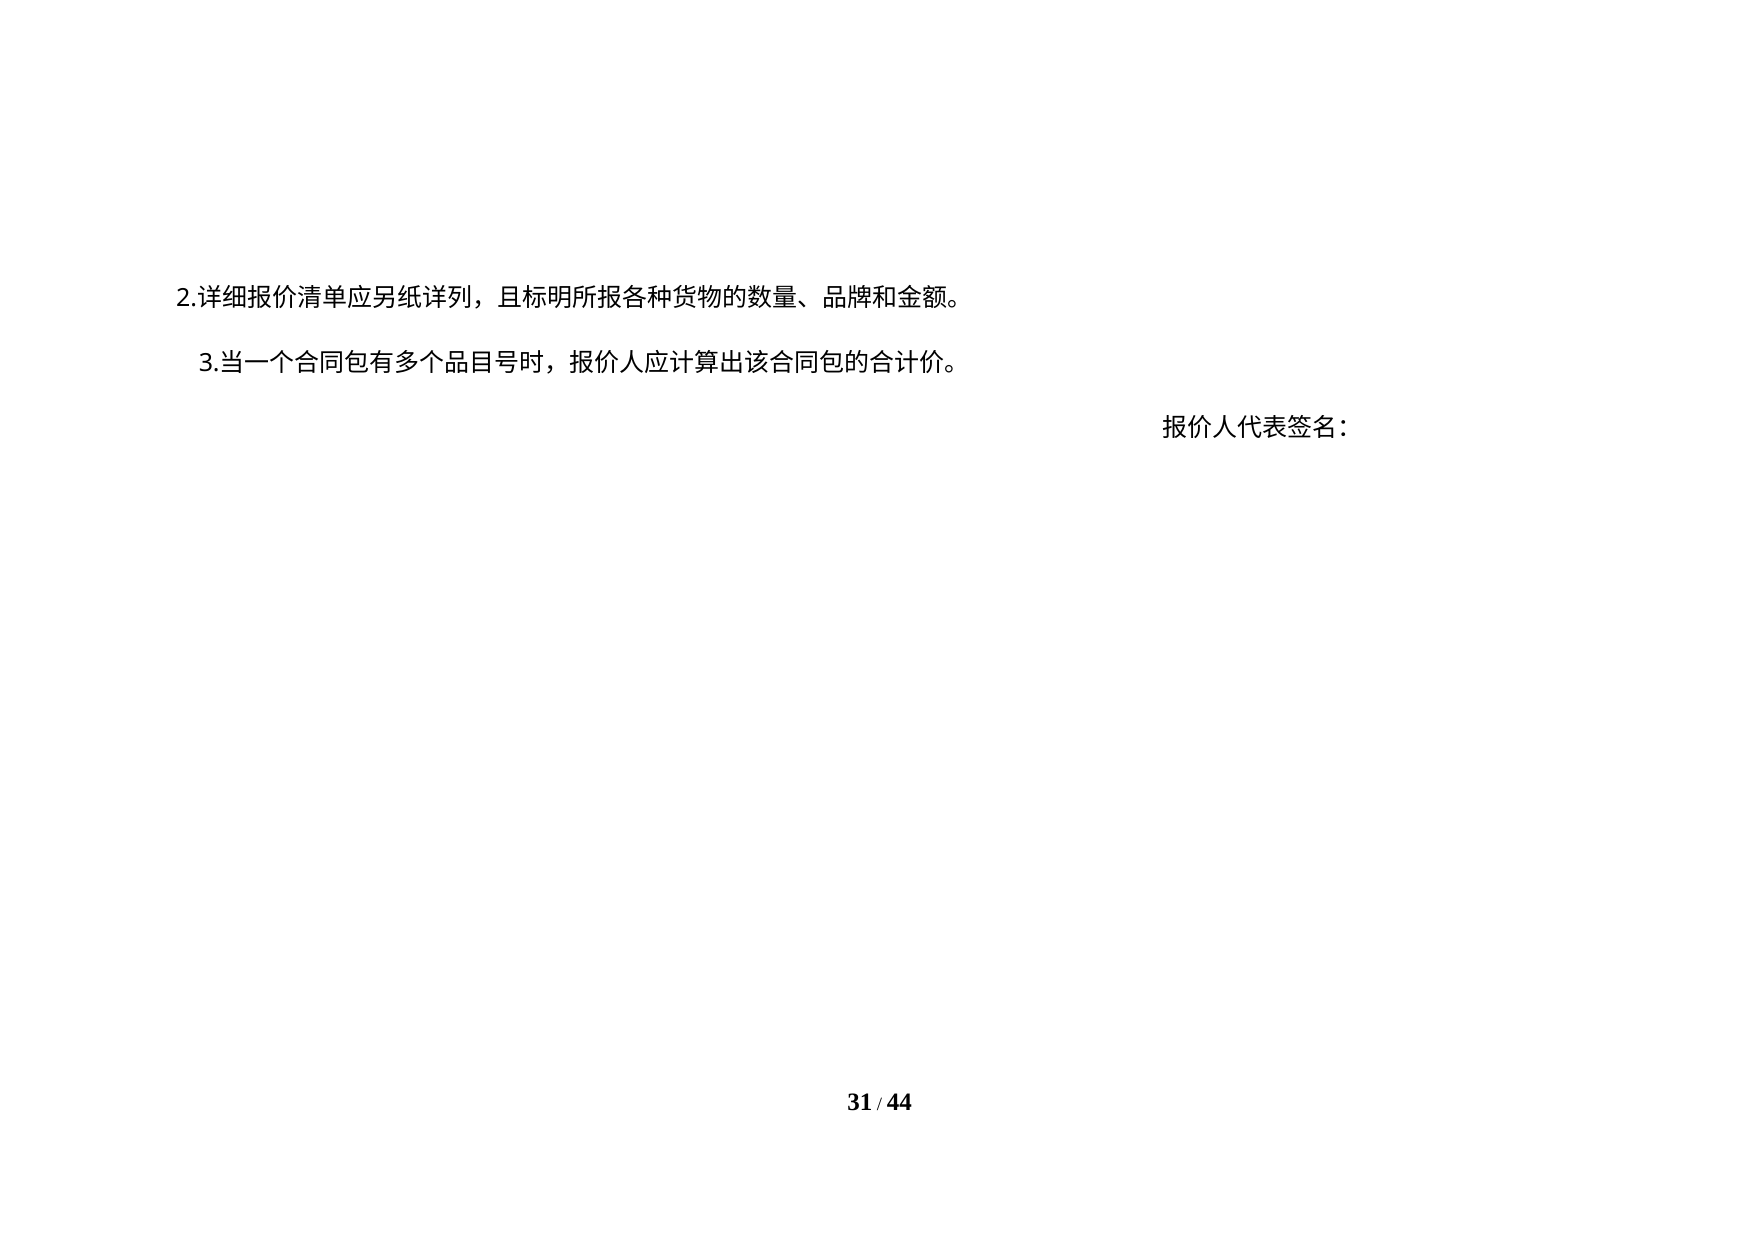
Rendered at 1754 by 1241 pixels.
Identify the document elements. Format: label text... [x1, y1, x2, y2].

text 报价人代表签名： [150, 393, 1604, 458]
text 3.当一个合同包有多个品目号时，报价人应计算出该合同包的合计价。 [150, 328, 1604, 393]
text 2.详细报价清单应另纸详列，且标明所报各种货物的数量、品牌和金额。 [150, 263, 1604, 328]
